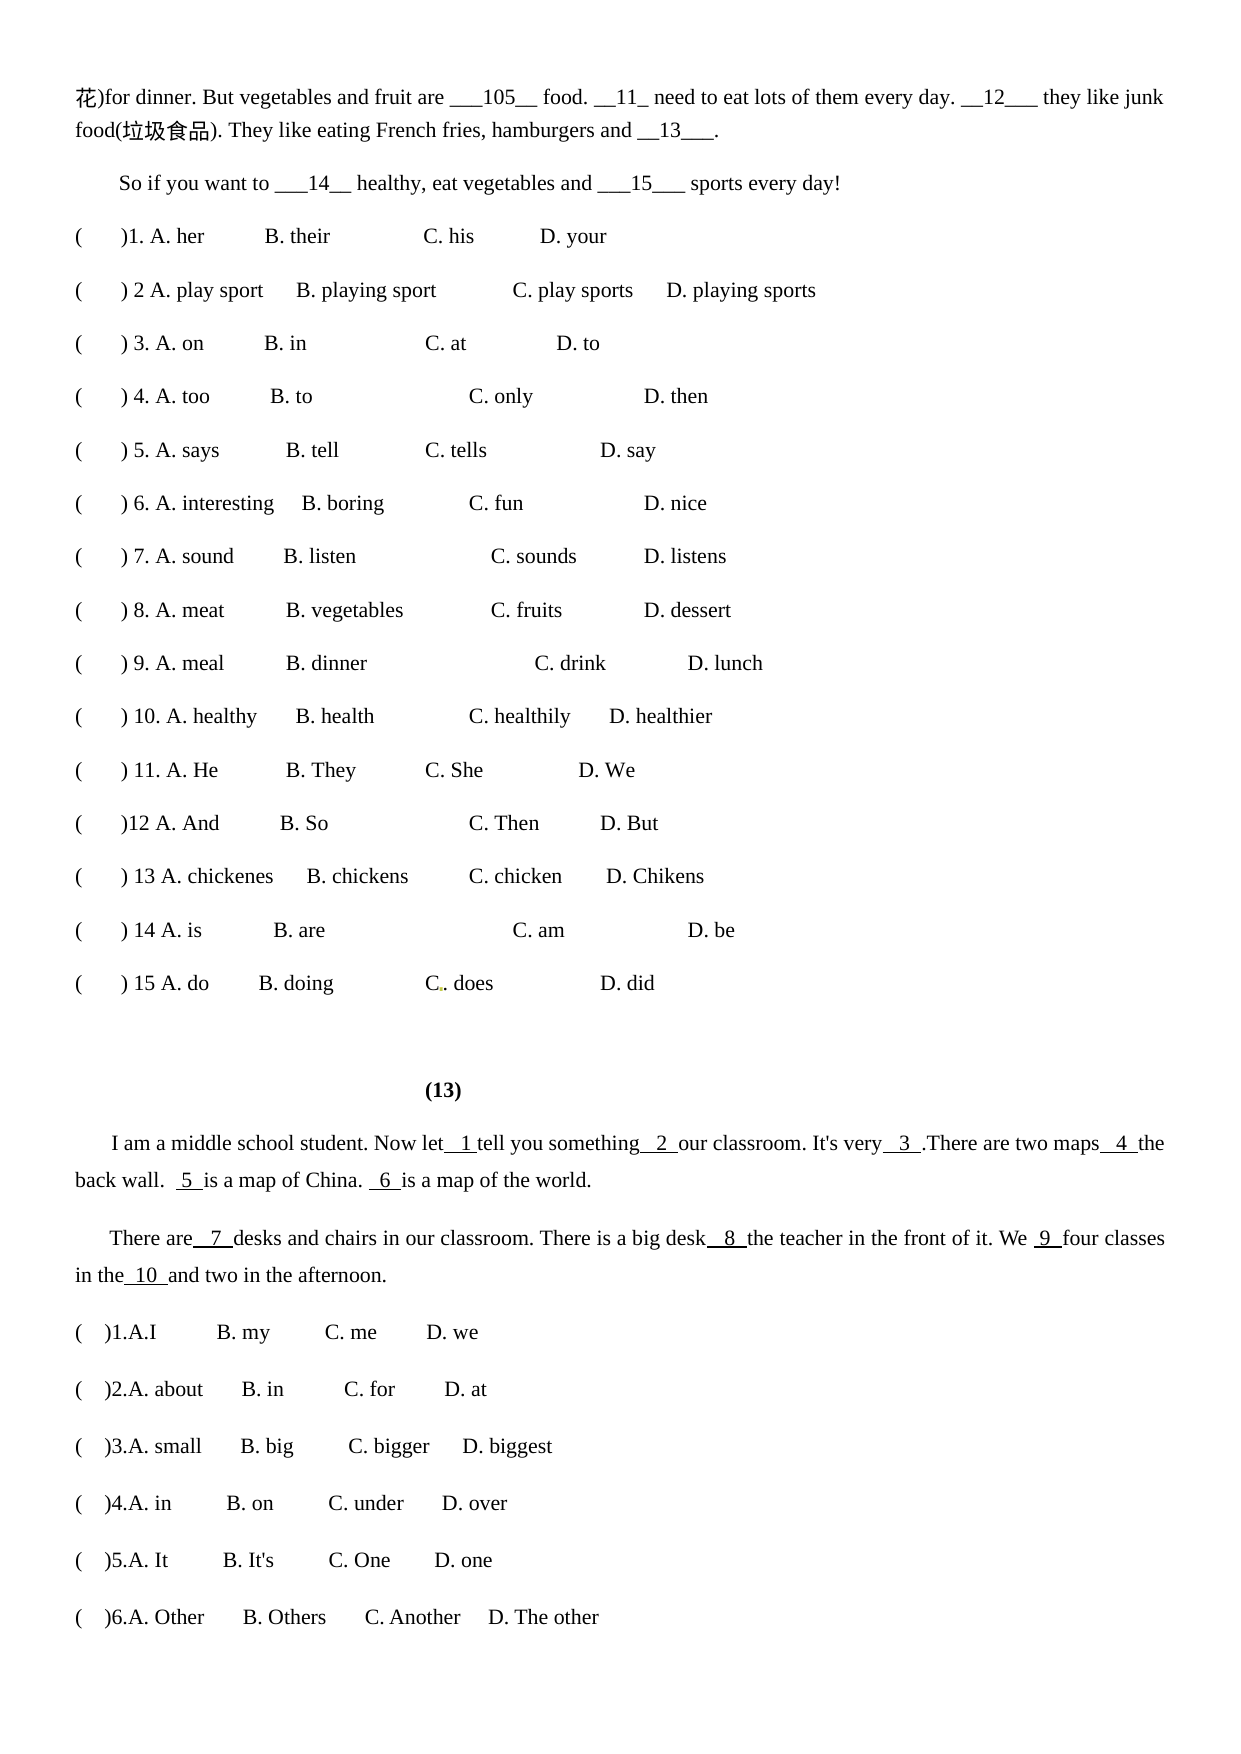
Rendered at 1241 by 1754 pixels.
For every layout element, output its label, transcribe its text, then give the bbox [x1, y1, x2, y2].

text ( )3.A. small B. big C. bigger D. biggest [75, 1429, 1165, 1462]
text ( ) 2 A. play sport B. playing sport C. play sports D. playing sports [75, 273, 1165, 306]
text (13) [75, 1073, 1165, 1106]
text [75, 81, 1165, 146]
text ( )12 A. And B. So C. Then D. But [75, 807, 1165, 839]
text I am a middle school student. Now let 1 tell you something 2 our classroom. It's very 3 .There are two maps 4 the back wall. 5 is a map of China. 6 is a map of the world. [75, 1127, 1165, 1196]
text So if you want to ___14__ healthy, eat vegetables and ___15___ sports every day! [75, 167, 1165, 199]
text ( ) 11. A. He B. They C. She D. We [75, 753, 1165, 786]
text ( )4.A. in B. on C. under D. over [75, 1487, 1165, 1519]
text ( )6.A. Other B. Others C. Another D. The other [75, 1601, 1165, 1633]
text ( ) 13 A. chickenes B. chickens C. chicken D. Chikens [75, 860, 1165, 892]
text ( ) 7. A. sound B. listen C. sounds D. listens [75, 540, 1165, 572]
text ( ) 8. A. meat B. vegetables C. fruits D. dessert [75, 593, 1165, 626]
text There are 7 desks and chairs in our classroom. There is a big desk 8 the teacher in the front of it. We 9 four classes in the 10 and two in the afternoon. [75, 1221, 1165, 1291]
text ( ) 5. A. says B. tell C. tells D. say [75, 433, 1165, 466]
text ( )1.A.I B. my C. me D. we [75, 1315, 1165, 1348]
text ( ) 14 A. is B. are C. am D. be [75, 913, 1165, 946]
text ( ) 10. A. healthy B. health C. healthily D. healthier [75, 700, 1165, 732]
text ( ) 6. A. interesting B. boring C. fun D. nice [75, 487, 1165, 519]
text ( ) 3. A. on B. in C. at D. to [75, 327, 1165, 359]
text ( ) 4. A. too B. to C. only D. then [75, 380, 1165, 412]
text ( ) 9. A. meal B. dinner C. drink D. lunch [75, 647, 1165, 679]
text ( )5.A. It B. It's C. One D. one [75, 1544, 1165, 1576]
text ( )1. A. her B. their C. his D. your [75, 220, 1165, 252]
text ( ) 15 A. do B. doing C. does D. did [75, 967, 1165, 999]
text ( )2.A. about B. in C. for D. at [75, 1372, 1165, 1405]
